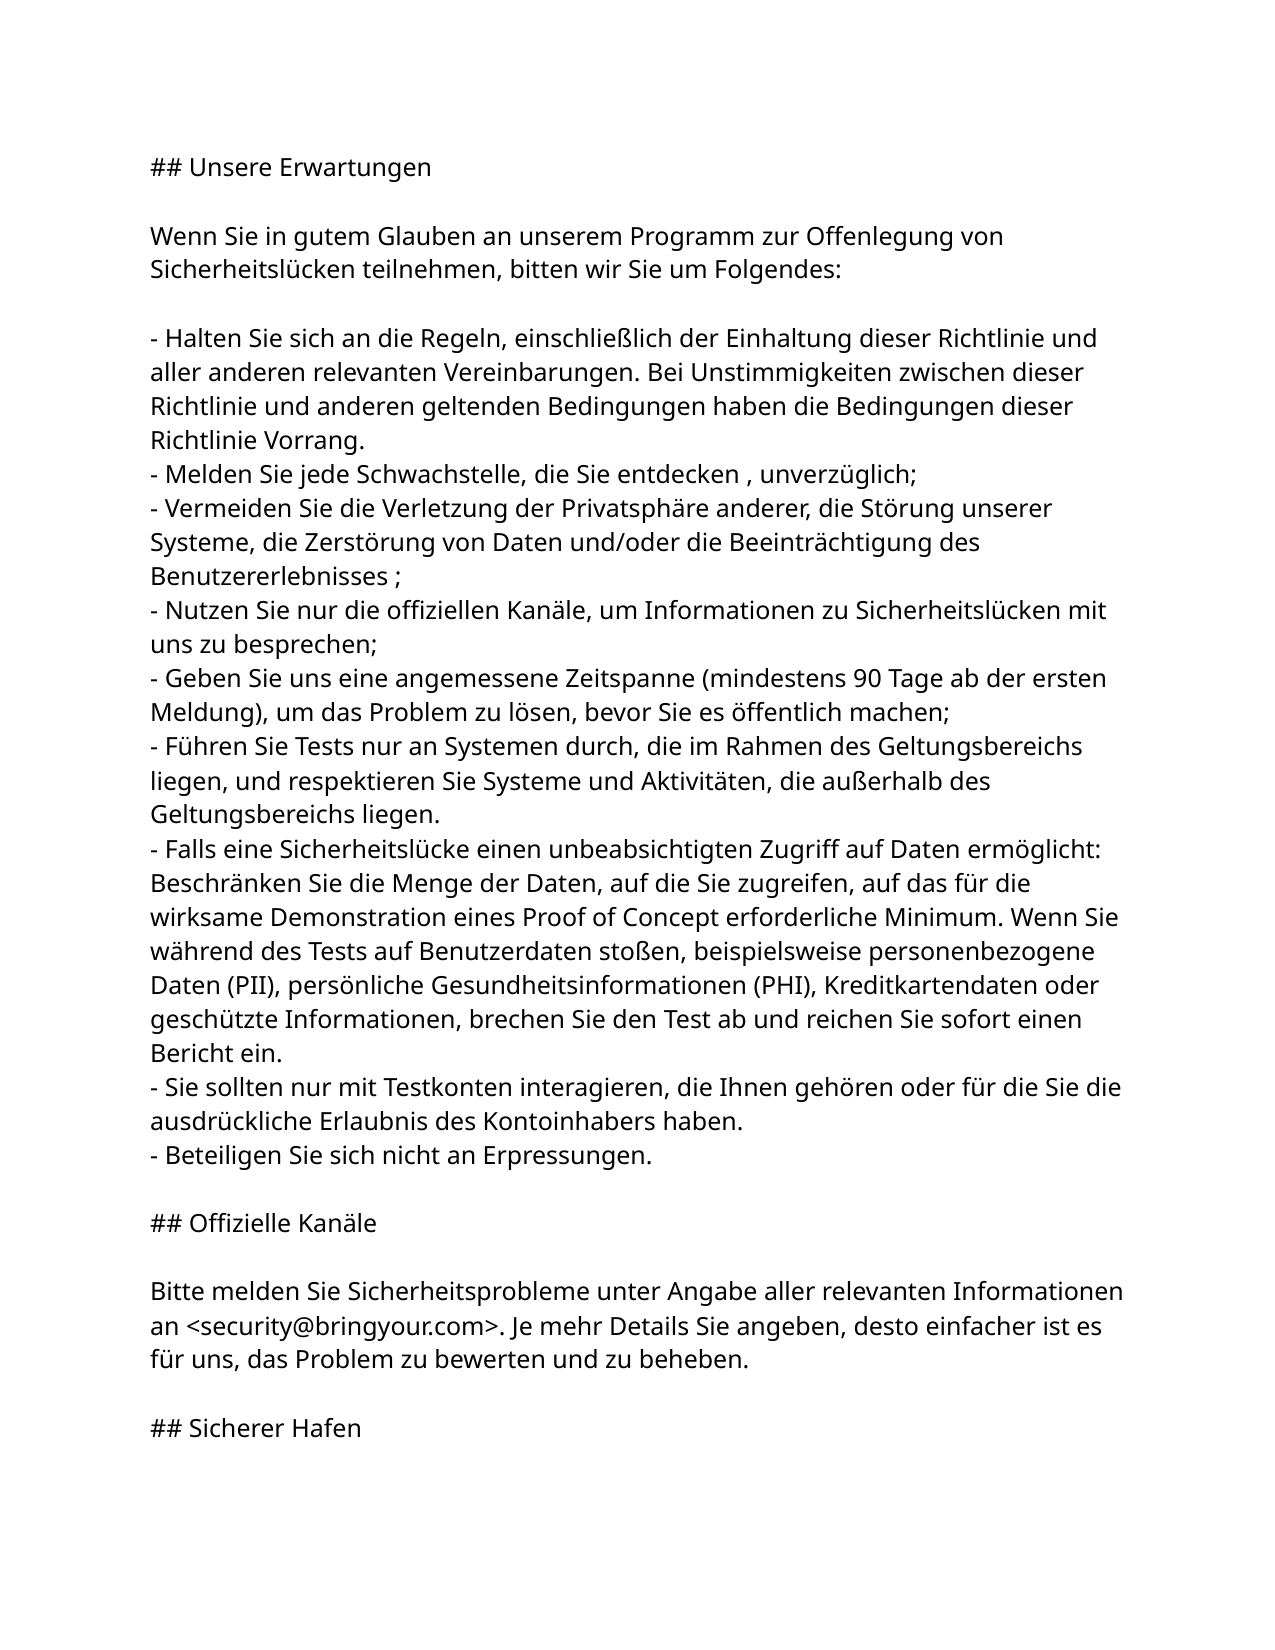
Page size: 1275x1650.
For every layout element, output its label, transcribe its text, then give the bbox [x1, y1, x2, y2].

text Wenn Sie in gutem Glauben an unserem Programm zur Offenlegung von Sicherheitslücken teilnehmen, bitten wir Sie um Folgendes: [150, 218, 1125, 286]
text - Führen Sie Tests nur an Systemen durch, die im Rahmen des Geltungsbereichs liegen, und respektieren Sie Systeme und Aktivitäten, die außerhalb des Geltungsbereichs liegen. [150, 729, 1125, 831]
text - Vermeiden Sie die Verletzung der Privatsphäre anderer, die Störung unserer Systeme, die Zerstörung von Daten und/oder die Beeinträchtigung des Benutzererlebnisses ; [150, 491, 1125, 593]
text - Geben Sie uns eine angemessene Zeitspanne (mindestens 90 Tage ab der ersten Meldung), um das Problem zu lösen, bevor Sie es öffentlich machen; [150, 661, 1125, 729]
text ## Unsere Erwartungen [150, 150, 1125, 184]
text - Melden Sie jede Schwachstelle, die Sie entdecken , unverzüglich; [150, 457, 1125, 491]
text ## Sicherer Hafen [150, 1410, 1125, 1444]
text - Beteiligen Sie sich nicht an Erpressungen. [150, 1138, 1125, 1172]
text Bitte melden Sie Sicherheitsprobleme unter Angabe aller relevanten Informationen an <security@bringyour.com>. Je mehr Details Sie angeben, desto einfacher ist es für uns, das Problem zu bewerten und zu beheben. [150, 1274, 1125, 1376]
text - Nutzen Sie nur die offiziellen Kanäle, um Informationen zu Sicherheitslücken mit uns zu besprechen; [150, 593, 1125, 661]
text - Halten Sie sich an die Regeln, einschließlich der Einhaltung dieser Richtlinie und aller anderen relevanten Vereinbarungen. Bei Unstimmigkeiten zwischen dieser Richtlinie und anderen geltenden Bedingungen haben die Bedingungen dieser Richtlinie Vorrang. [150, 320, 1125, 457]
text - Sie sollten nur mit Testkonten interagieren, die Ihnen gehören oder für die Sie die ausdrückliche Erlaubnis des Kontoinhabers haben. [150, 1070, 1125, 1138]
text ## Offizielle Kanäle [150, 1206, 1125, 1240]
text - Falls eine Sicherheitslücke einen unbeabsichtigten Zugriff auf Daten ermöglicht: Beschränken Sie die Menge der Daten, auf die Sie zugreifen, auf das für die wirksame Demonstration eines Proof of Concept erforderliche Minimum. Wenn Sie während des Tests auf Benutzerdaten stoßen, beispielsweise personenbezogene Daten (PII), persönliche Gesundheitsinformationen (PHI), Kreditkartendaten oder geschützte Informationen, brechen Sie den Test ab und reichen Sie sofort einen Bericht ein. [150, 831, 1125, 1070]
